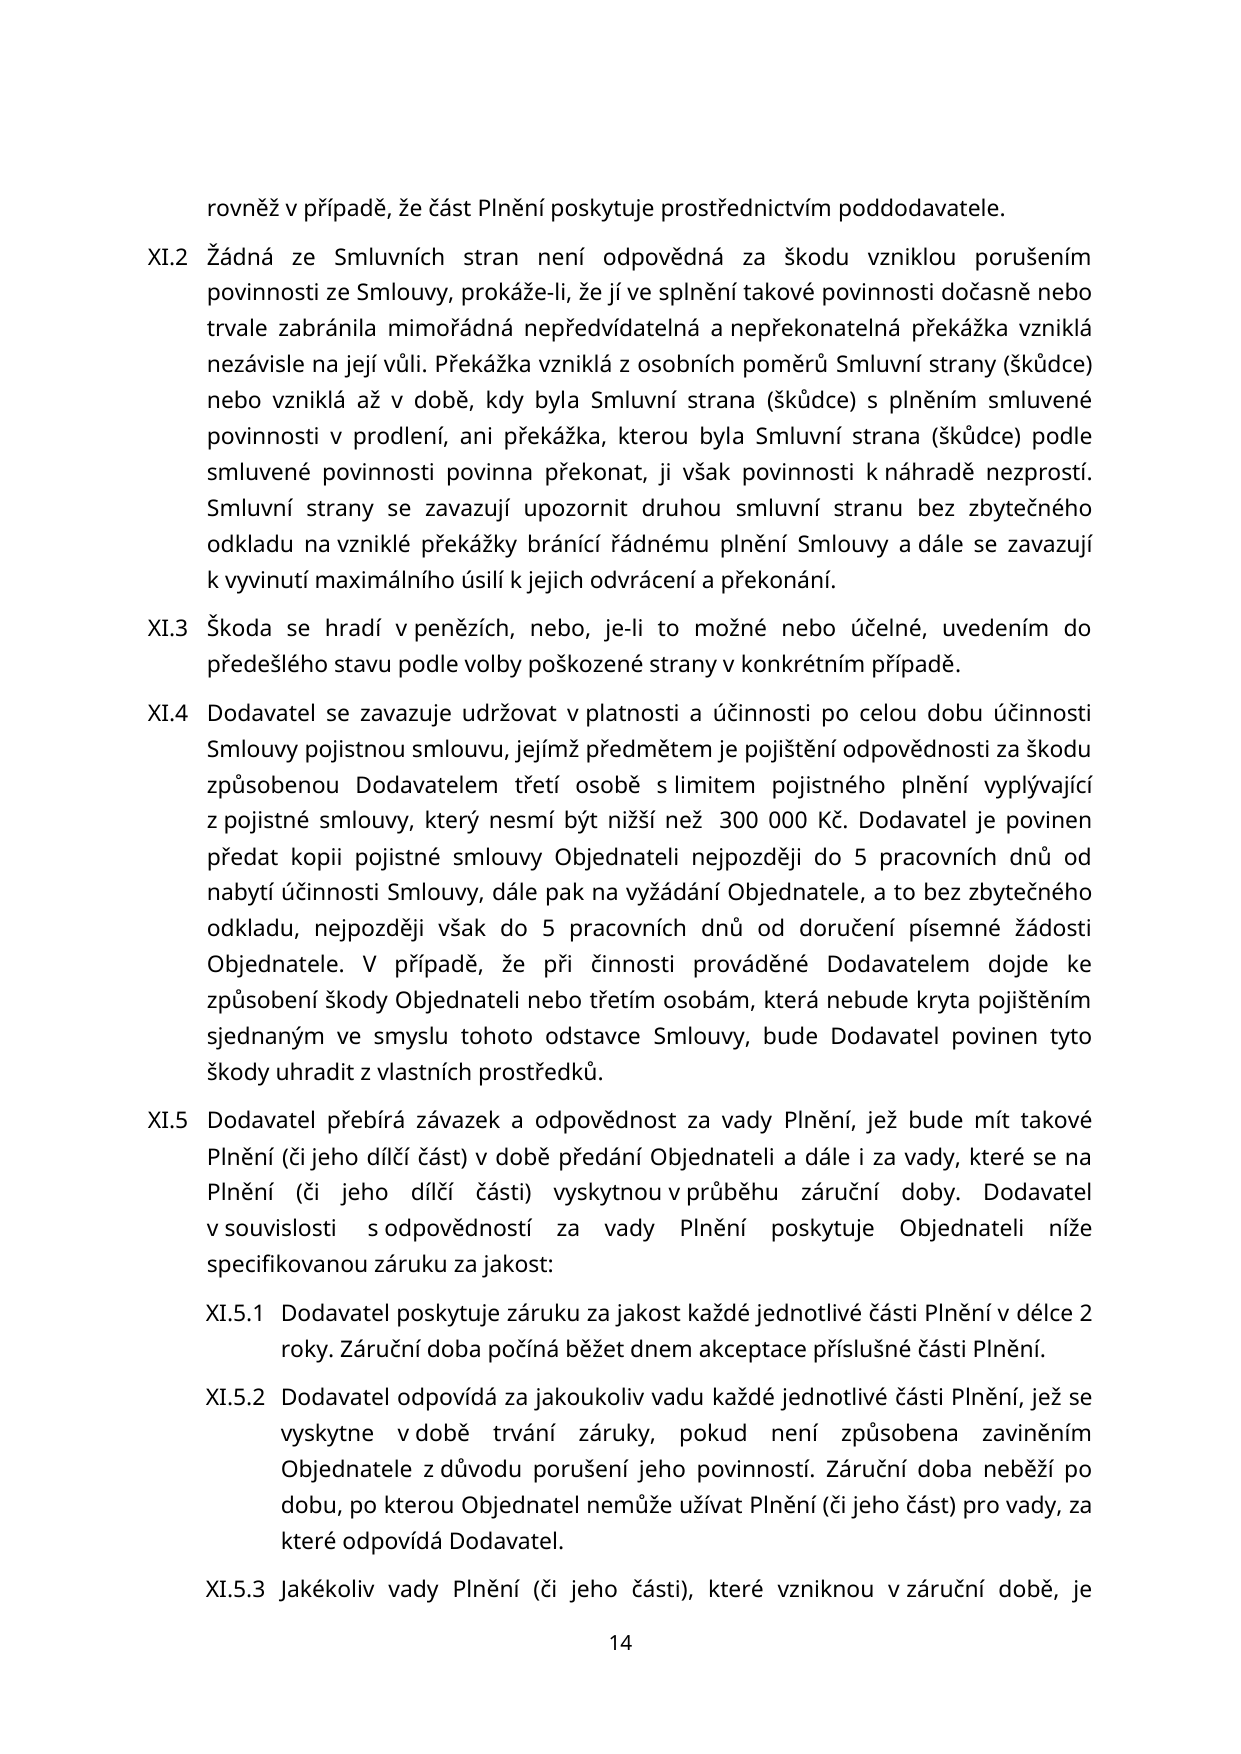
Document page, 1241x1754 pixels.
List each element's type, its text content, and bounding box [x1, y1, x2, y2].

subtitle Dodavatel odpovídá za jakoukoliv vadu každé jednotlivé části Plnění, jež se vyskytne v době trvání záruky, pokud není způsobena zaviněním Objednatele z důvodu porušení jeho povinností. Záruční doba neběží po dobu, po kterou Objednatel nemůže užívat Plnění (či jeho část) pro vady, za které odpovídá Dodavatel. [206, 1381, 1093, 1556]
subtitle Žádná ze Smluvních stran není odpovědná za škodu vzniklou porušením povinnosti ze Smlouvy, prokáže-li, že jí ve splnění takové povinnosti dočasně nebo trvale zabránila mimořádná nepředvídatelná a nepřekonatelná překážka vzniklá nezávisle na její vůli. Překážka vzniklá z osobních poměrů Smluvní strany (škůdce) nebo vzniklá až v době, kdy byla Smluvní strana (škůdce) s plněním smluvené povinnosti v prodlení, ani překážka, kterou byla Smluvní strana (škůdce) podle smluvené povinnosti povinna překonat, ji však povinnosti k náhradě nezprostí. Smluvní strany se zavazují upozornit druhou smluvní stranu bez zbytečného odkladu na vzniklé překážky bránící řádnému plnění Smlouvy a dále se zavazují k vyvinutí maximálního úsilí k jejich odvrácení a překonání. [148, 240, 1093, 595]
subtitle Dodavatel přebírá závazek a odpovědnost za vady Plnění, jež bude mít takové Plnění (či jeho dílčí část) v době předání Objednateli a dále i za vady, které se na Plnění (či jeho dílčí části) vyskytnou v průběhu záruční doby. Dodavatel v souvislosti s odpovědností za vady Plnění poskytuje Objednateli níže specifikovanou záruku za jakost: [148, 1104, 1093, 1279]
subtitle Škoda se hradí v penězích, nebo, je-li to možné nebo účelné, uvedením do předešlého stavu podle volby poškozené strany v konkrétním případě. [148, 612, 1093, 679]
subtitle Dodavatel se zavazuje udržovat v platnosti a účinnosti po celou dobu účinnosti Smlouvy pojistnou smlouvu, jejímž předmětem je pojištění odpovědnosti za škodu způsobenou Dodavatelem třetí osobě s limitem pojistného plnění vyplývající z pojistné smlouvy, který nesmí být nižší než 300 000 Kč. Dodavatel je povinen předat kopii pojistné smlouvy Objednateli nejpozději do 5 pracovních dnů od nabytí účinnosti Smlouvy, dále pak na vyžádání Objednatele, a to bez zbytečného odkladu, nejpozději však do 5 pracovních dnů od doručení písemné žádosti Objednatele. V případě, že při činnosti prováděné Dodavatelem dojde ke způsobení škody Objednateli nebo třetím osobám, která nebude kryta pojištěním sjednaným ve smyslu tohoto odstavce Smlouvy, bude Dodavatel povinen tyto škody uhradit z vlastních prostředků. [148, 697, 1093, 1087]
subtitle Dodavatel poskytuje záruku za jakost každé jednotlivé části Plnění v délce 2 roky. Záruční doba počíná běžet dnem akceptace příslušné části Plnění. [206, 1297, 1093, 1364]
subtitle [148, 192, 1093, 223]
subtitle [206, 1573, 1093, 1604]
